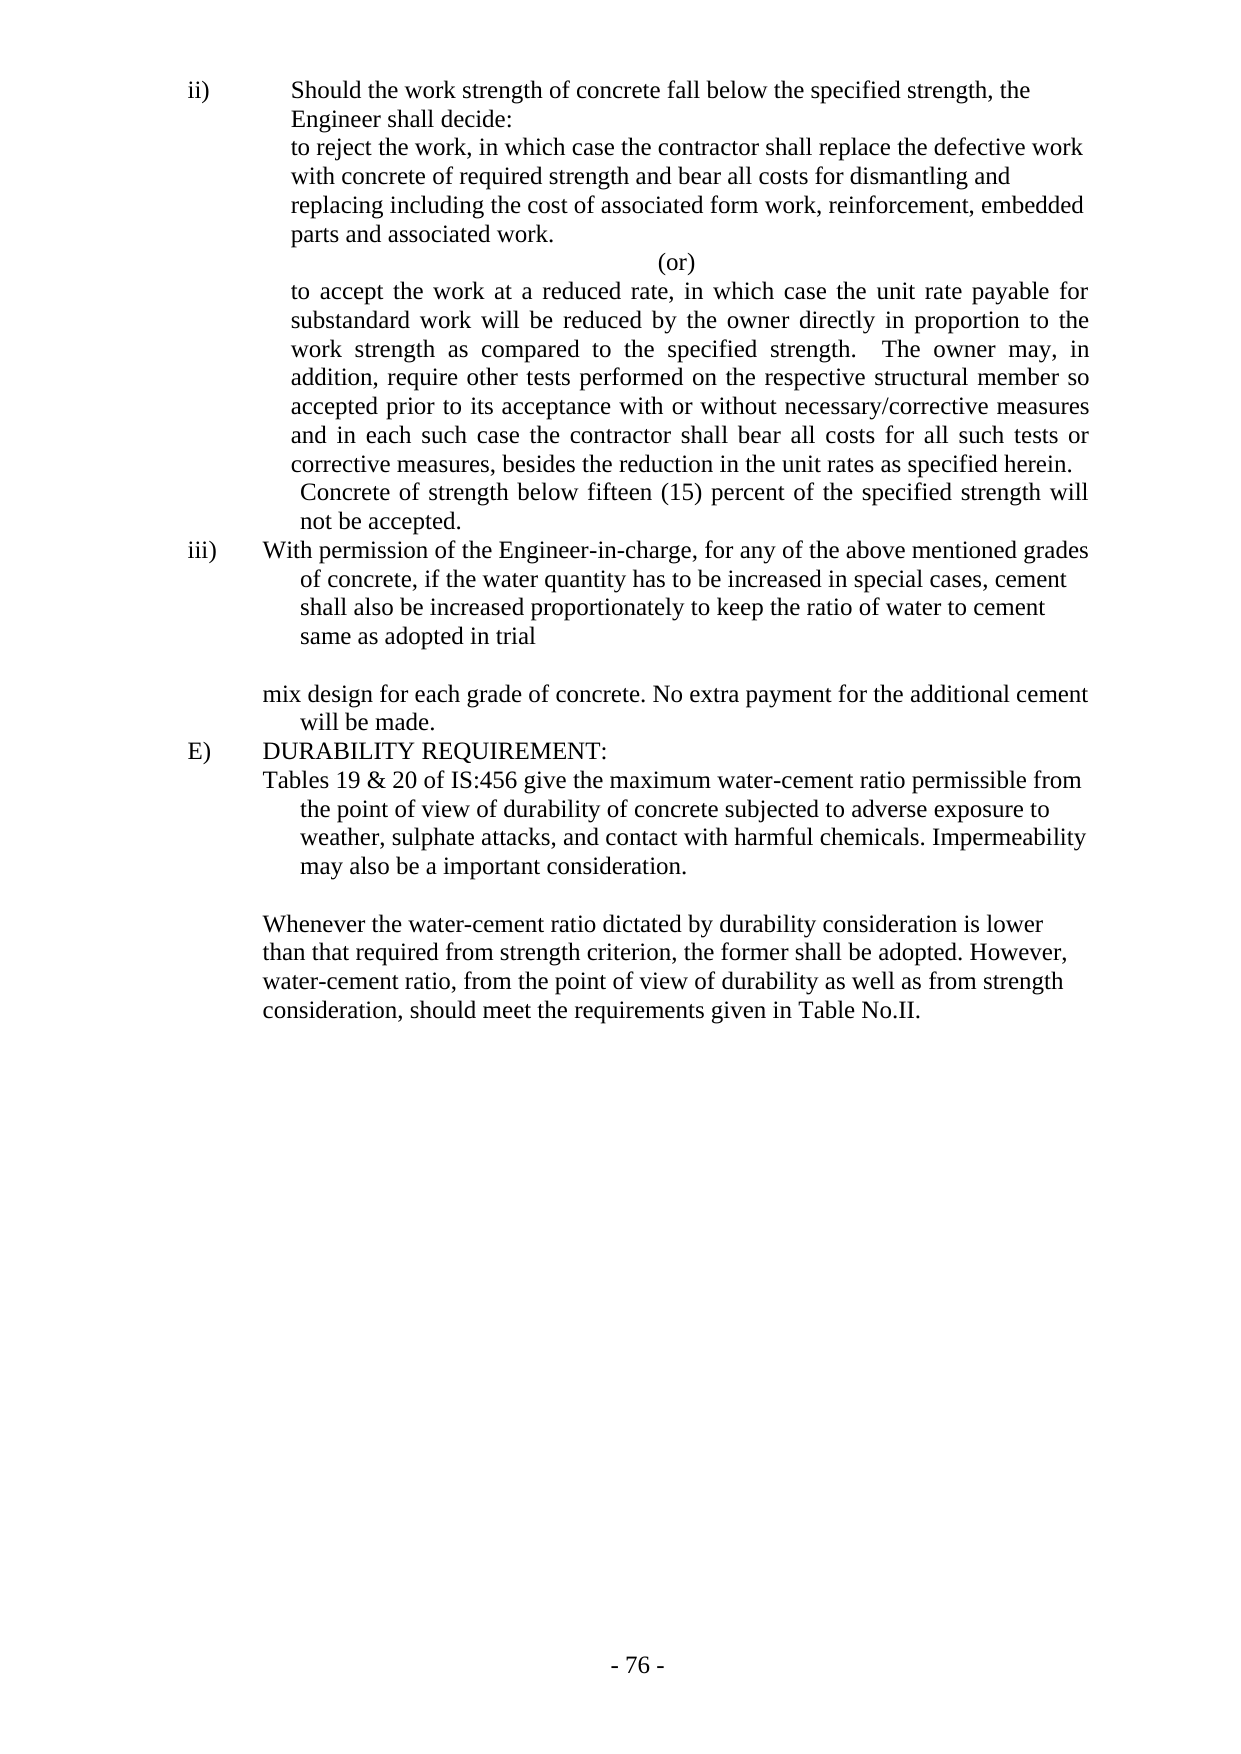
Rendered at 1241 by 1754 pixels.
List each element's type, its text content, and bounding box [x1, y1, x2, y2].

text to accept the work at a reduced rate, in which case the unit rate payable for substandard work will be reduced by the owner directly in proportion to the work strength as compared to the specified strength. The owner may, in addition, require other tests performed on the respective structural member so accepted prior to its acceptance with or without necessary/corrective measures and in each such case the contractor shall bear all costs for all such tests or corrective measures, besides the reduction in the unit rates as specified herein. [262, 276, 1090, 477]
text Concrete of strength below fifteen (15) percent of the specified strength will not be accepted. [225, 477, 1090, 535]
text ii) Should the work strength of concrete fall below the specified strength, the Engineer shall decide: [187, 75, 1090, 132]
text Tables 19 & 20 of IS:456 give the maximum water-cement ratio permissible from the point of view of durability of concrete subjected to adverse exposure to weather, sulphate attacks, and contact with harmful chemicals. Impermeability may also be a important consideration. [187, 765, 1090, 880]
text to reject the work, in which case the contractor shall replace the defective work with concrete of required strength and bear all costs for dismantling and replacing including the cost of associated form work, reinforcement, embedded parts and associated work. [262, 132, 1090, 247]
text iii) With permission of the Engineer-in-charge, for any of the above mentioned grades of concrete, if the water quantity has to be increased in special cases, cement shall also be increased proportionately to keep the ratio of water to cement same as adopted in trial [187, 535, 1090, 650]
text Whenever the water-cement ratio dictated by durability consideration is lower than that required from strength criterion, the former shall be adopted. However, water-cement ratio, from the point of view of durability as well as from strength consideration, should meet the requirements given in Table No.II. [187, 909, 1090, 1024]
text (or) [262, 247, 1090, 276]
text mix design for each grade of concrete. No extra payment for the additional cement will be made. [187, 679, 1090, 736]
text E) DURABILITY REQUIREMENT: [187, 736, 1090, 765]
